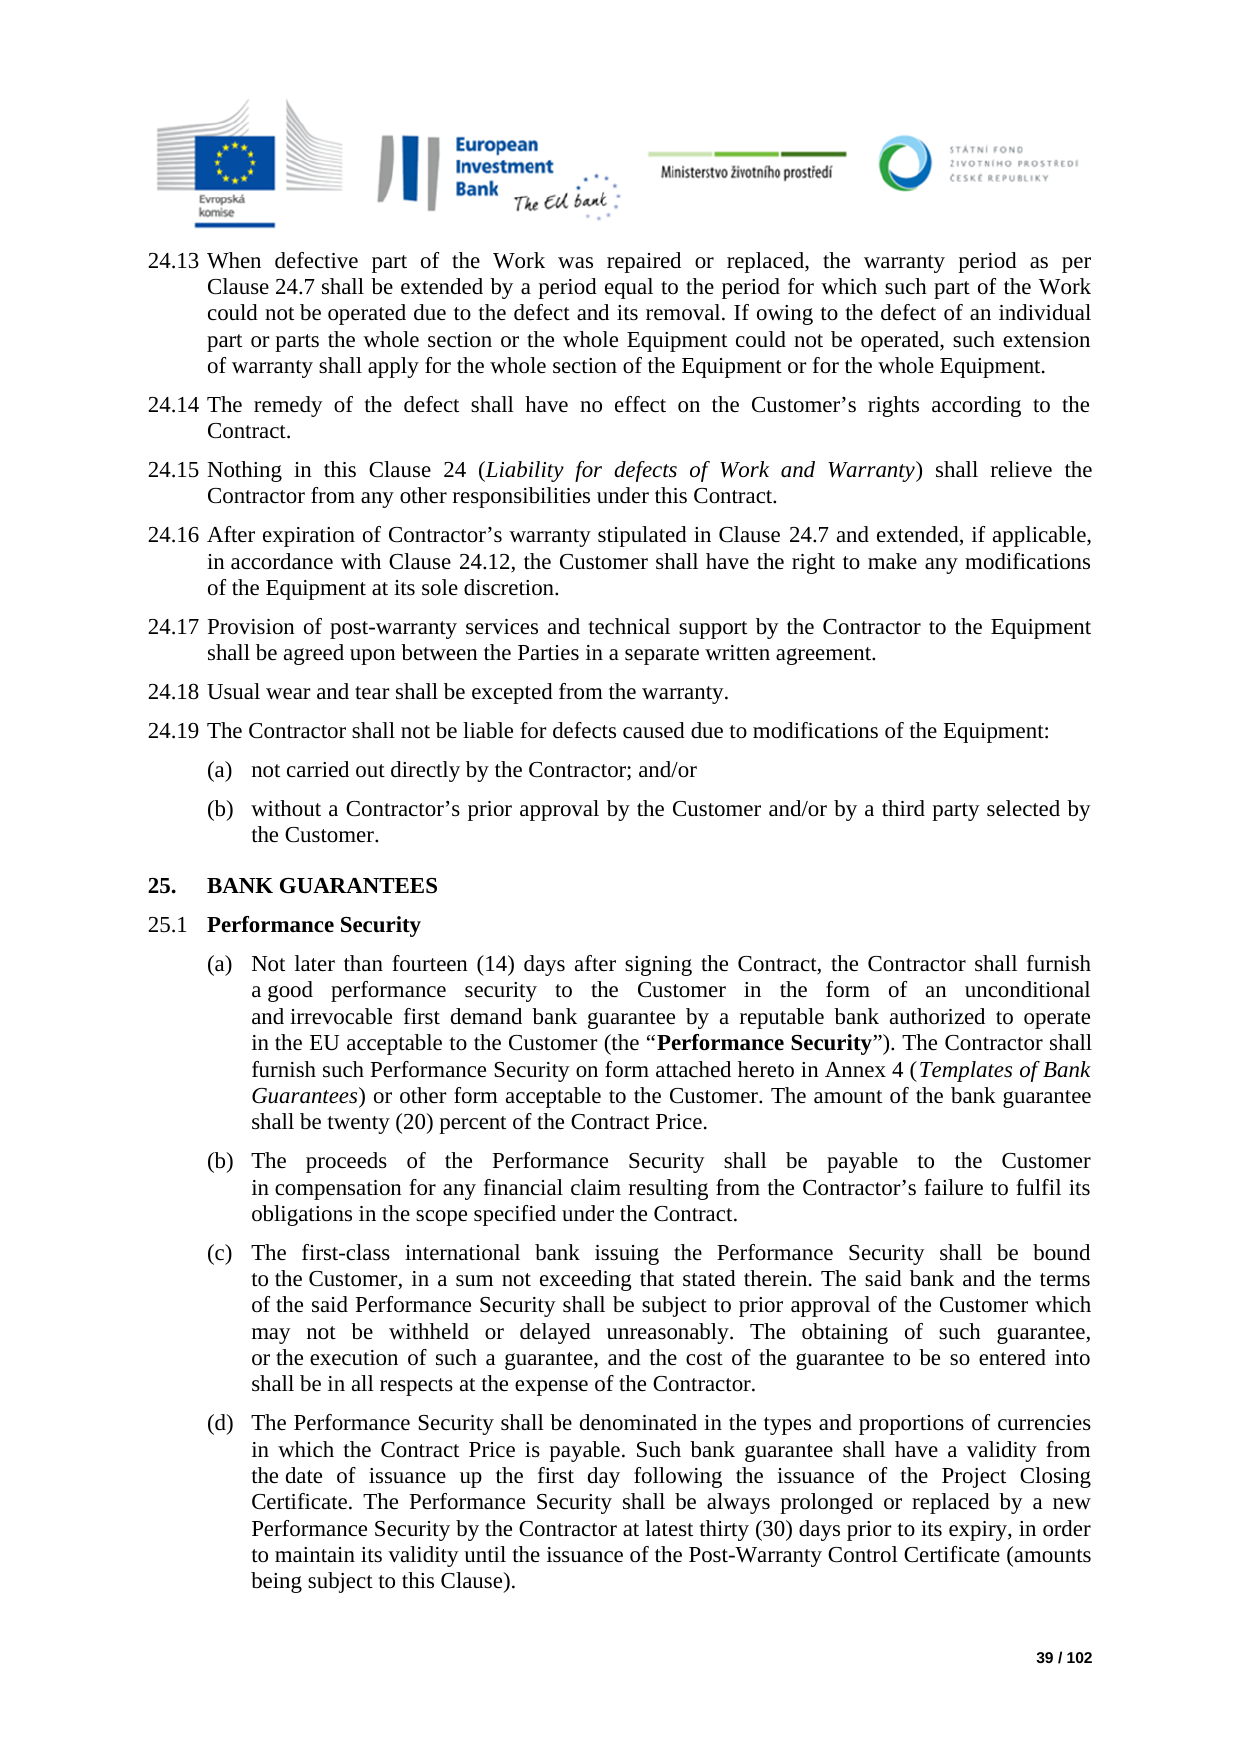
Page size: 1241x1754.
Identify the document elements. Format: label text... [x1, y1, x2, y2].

text without a Contractor’s prior approval by the Customer and/or by a third party selected by the Customer. [207, 795, 1092, 847]
text Provision of post-warranty services and technical support by the Contractor to the Equipment shall be agreed upon between the Parties in a separate written agreement. [148, 613, 1092, 666]
text Nothing in this Clause 24 (Liability for defects of Work and Warranty) shall relieve the Contractor from any other responsibilities under this Contract. [148, 456, 1092, 509]
text not carried out directly by the Contractor; and/or [207, 756, 1092, 782]
text When defective part of the Work was repaired or replaced, the warranty period as per Clause 24.7 shall be extended by a period equal to the period for which such part of the Work could not be operated due to the defect and its removal. If owing to the defect of an individual part or parts the whole section or the whole Equipment could not be operated, such extension of warranty shall apply for the whole section of the Equipment or for the whole Equipment. [148, 247, 1092, 378]
picture [147, 87, 1093, 235]
text After expiration of Contractor’s warranty stipulated in Clause 24.7 and extended, if applicable, in accordance with Clause 24.12, the Customer shall have the right to make any modifications of the Equipment at its sole discretion. [148, 521, 1092, 601]
text The remedy of the defect shall have no effect on the Customer’s rights according to the Contract. [148, 391, 1092, 444]
text Usual wear and tear shall be excepted from the warranty. [148, 678, 1092, 704]
text The first-class international bank issuing the Performance Security shall be bound to the Customer, in a sum not exceeding that stated therein. The said bank and the terms of the said Performance Security shall be subject to prior approval of the Customer which may not be withheld or delayed unreasonably. The obtaining of such guarantee, or the execution of such a guarantee, and the cost of the guarantee to be so entered into shall be in all respects at the expense of the Contractor. [207, 1239, 1092, 1397]
text The Contractor shall not be liable for defects caused due to modifications of the Equipment: [148, 717, 1092, 743]
text Not later than fourteen (14) days after signing the Contract, the Contractor shall furnish a good performance security to the Customer in the form of an unconditional and irrevocable first demand bank guarantee by a reputable bank authorized to operate in the EU acceptable to the Customer (the “Performance Security”). The Contractor shall furnish such Performance Security on form attached hereto in Annex 4 (Templates of Bank Guarantees) or other form acceptable to the Customer. The amount of the bank guarantee shall be twenty (20) percent of the Contract Price. [207, 950, 1092, 1135]
text Performance Security [148, 911, 1092, 938]
text BANK GUARANTEES [148, 872, 1092, 899]
text The proceeds of the Performance Security shall be payable to the Customer in compensation for any financial claim resulting from the Contractor’s failure to fulfil its obligations in the scope specified under the Contract. [207, 1147, 1092, 1226]
text The Performance Security shall be denominated in the types and proportions of currencies in which the Contract Price is payable. Such bank guarantee shall have a validity from the date of issuance up the first day following the issuance of the Project Closing Certificate. The Performance Security shall be always prolonged or replaced by a new Performance Security by the Contractor at latest thirty (30) days prior to its expiry, in order to maintain its validity until the issuance of the Post-Warranty Control Certificate (amounts being subject to this Clause). [207, 1409, 1092, 1594]
